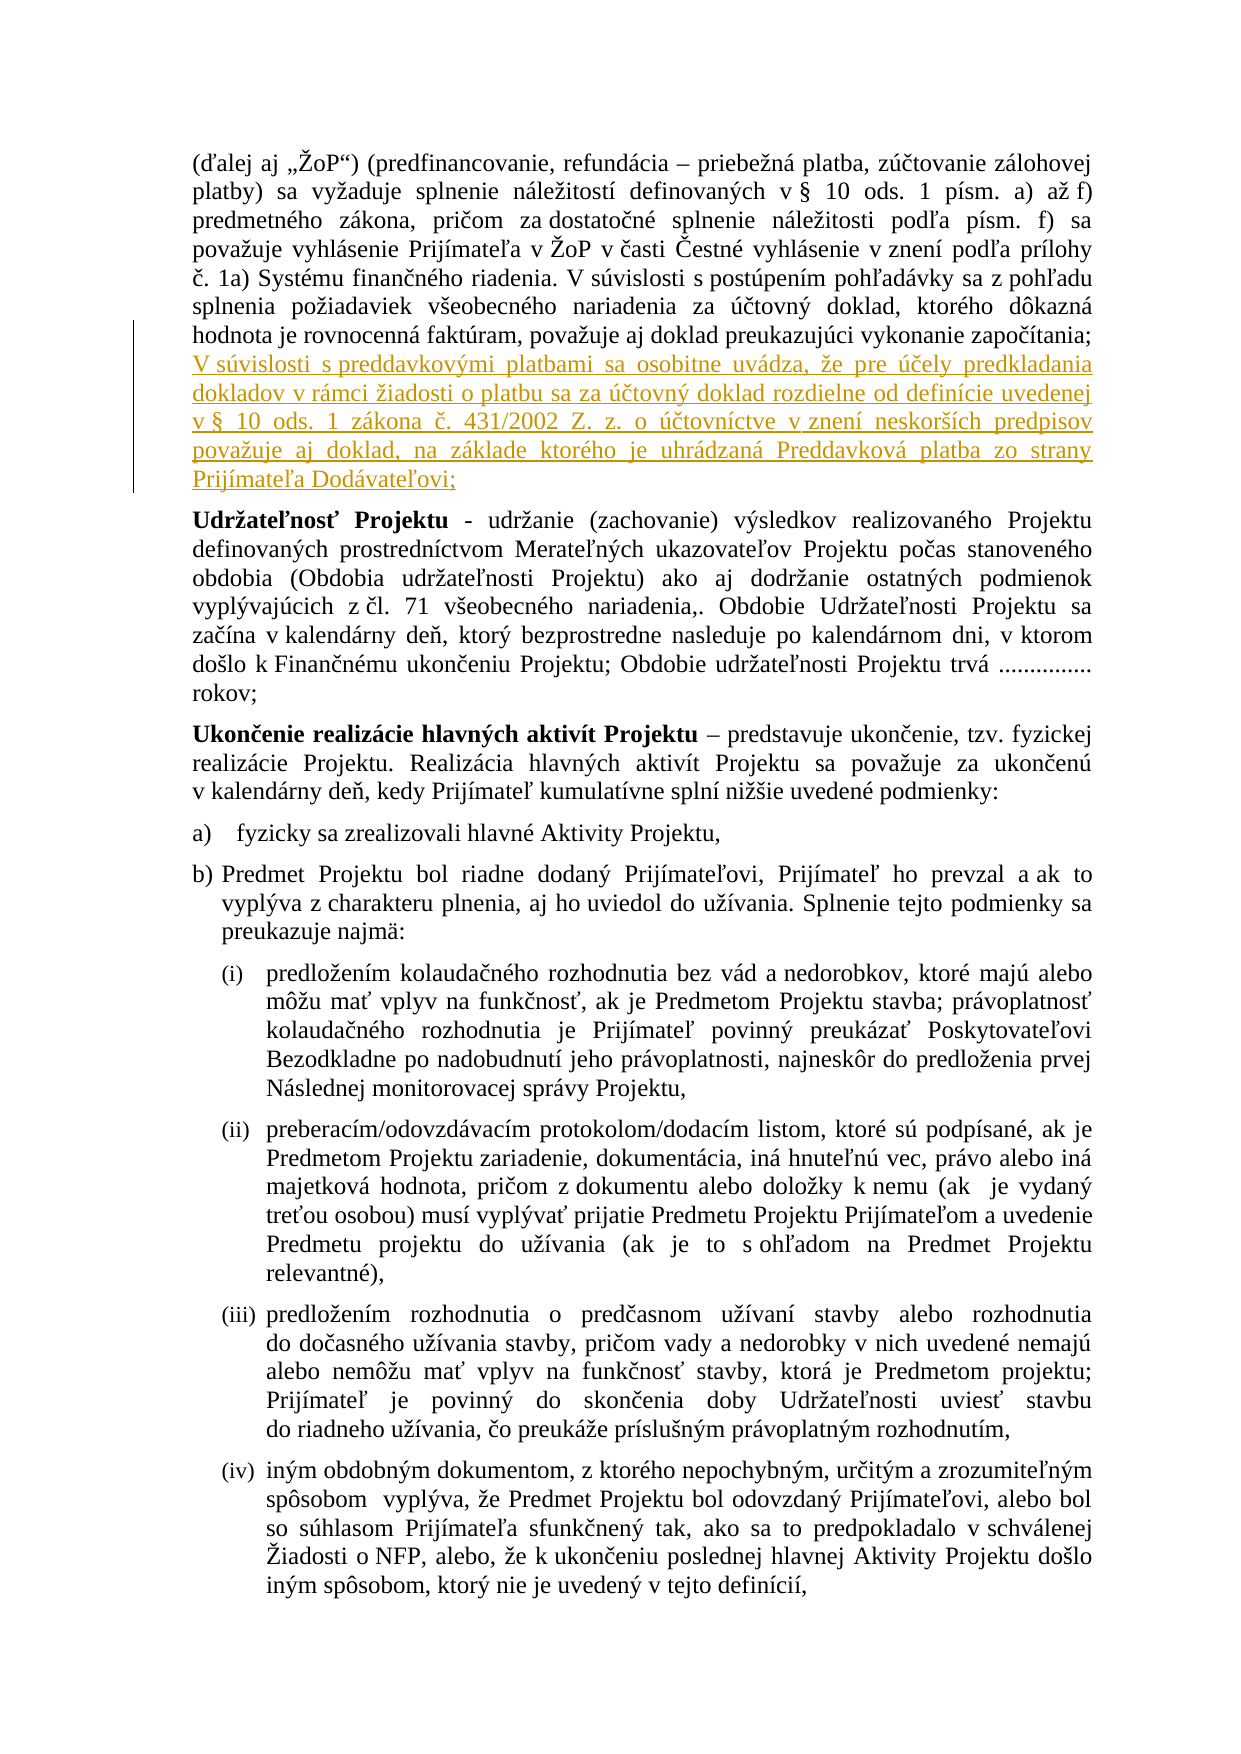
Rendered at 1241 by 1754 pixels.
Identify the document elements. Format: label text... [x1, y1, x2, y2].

list Predmet Projektu bol riadne dodaný Prijímateľovi, Prijímateľ ho prevzal a ak to vyplýva z charakteru plnenia, aj ho uviedol do užívania. Splnenie tejto podmienky sa preukazuje najmä: [192, 859, 1093, 945]
list fyzicky sa zrealizovali hlavné Aktivity Projektu, [192, 818, 1093, 846]
text Ukončenie realizácie hlavných aktivít Projektu – predstavuje ukončenie, tzv. fyzickej realizácie Projektu. Realizácia hlavných aktivít Projektu sa považuje za ukončenú v kalendárny deň, kedy Prijímateľ kumulatívne splní nižšie uvedené podmienky: [192, 719, 1093, 805]
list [192, 148, 1093, 374]
list iným obdobným dokumentom, z ktorého nepochybným, určitým a zrozumiteľným spôsobom vyplýva, že Predmet Projektu bol odovzdaný Prijímateľovi, alebo bol so súhlasom Prijímateľa sfunkčnený tak, ako sa to predpokladalo v schválenej Žiadosti o NFP, alebo, že k ukončeniu poslednej hlavnej Aktivity Projektu došlo iným spôsobom, ktorý nie je uvedený v tejto definícií, [221, 1455, 1093, 1599]
list predložením kolaudačného rozhodnutia bez vád a nedorobkov, ktoré majú alebo môžu mať vplyv na funkčnosť, ak je Predmetom Projektu stavba; právoplatnosť kolaudačného rozhodnutia je Prijímateľ povinný preukázať Poskytovateľovi Bezodkladne po nadobudnutí jeho právoplatnosti, najneskôr do predloženia prvej Následnej monitorovacej správy Projektu, [221, 958, 1093, 1101]
text Udržateľnosť Projektu - udržanie (zachovanie) výsledkov realizovaného Projektu definovaných prostredníctvom Merateľných ukazovateľov Projektu počas stanoveného obdobia (Obdobia udržateľnosti Projektu) ako aj dodržanie ostatných podmienok vyplývajúcich z čl. 71 všeobecného nariadenia,. Obdobie Udržateľnosti Projektu sa začína v kalendárny deň, ktorý bezprostredne nasleduje po kalendárnom dni, v ktorom došlo k Finančnému ukončeniu Projektu; Obdobie udržateľnosti Projektu trvá ............... rokov; [192, 505, 1093, 706]
list predložením rozhodnutia o predčasnom užívaní stavby alebo rozhodnutia do dočasného užívania stavby, pričom vady a nedorobky v nich uvedené nemajú alebo nemôžu mať vplyv na funkčnosť stavby, ktorá je Predmetom projektu; Prijímateľ je povinný do skončenia doby Udržateľnosti uviesť stavbu do riadneho užívania, čo preukáže príslušným právoplatným rozhodnutím, [221, 1299, 1093, 1443]
list preberacím/odovzdávacím protokolom/dodacím listom, ktoré sú podpísané, ak je Predmetom Projektu zariadenie, dokumentácia, iná hnuteľnú vec, právo alebo iná majetková hodnota, pričom z dokumentu alebo doložky k nemu (ak je vydaný treťou osobou) musí vyplývať prijatie Predmetu Projektu Prijímateľom a uvedenie Predmetu projektu do užívania (ak je to s ohľadom na Predmet Projektu relevantné), [221, 1114, 1093, 1286]
